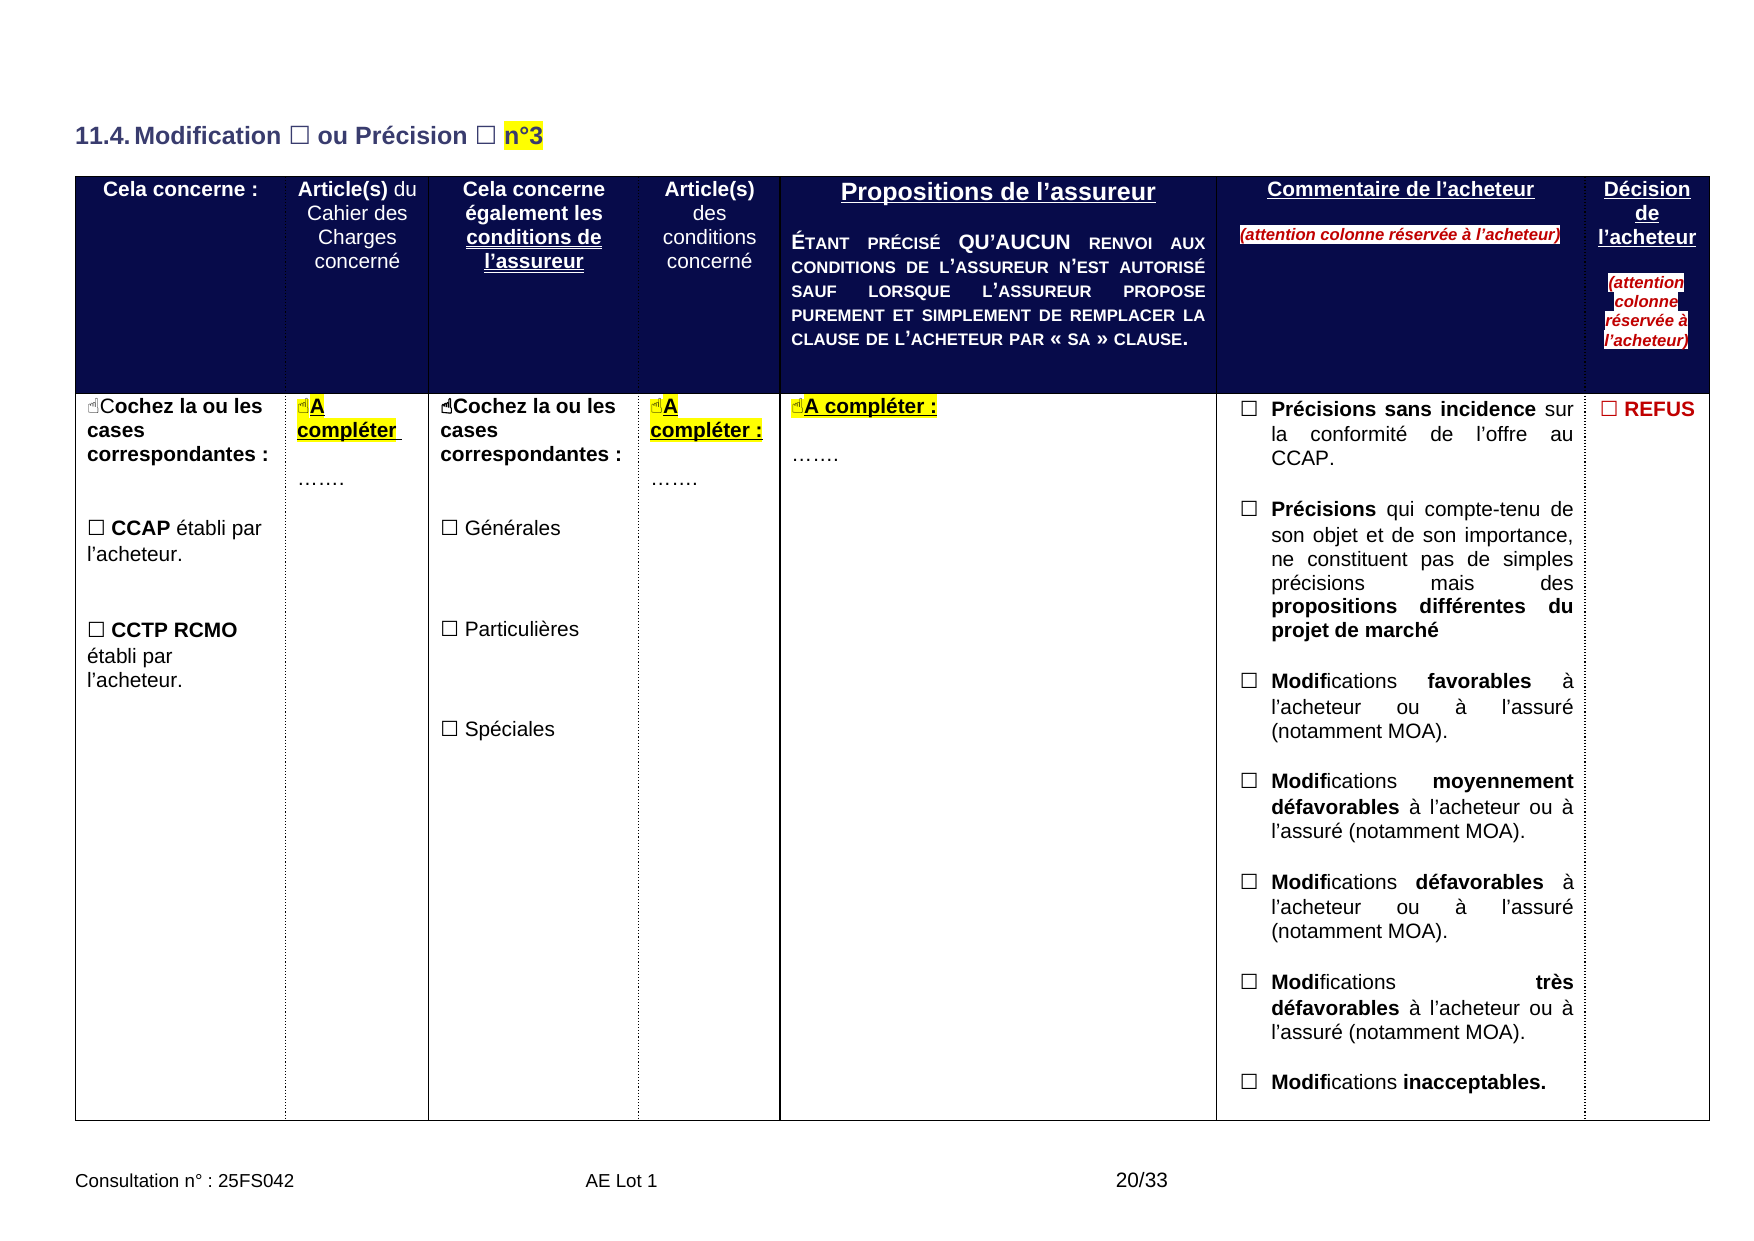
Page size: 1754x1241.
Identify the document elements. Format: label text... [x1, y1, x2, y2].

table_cell A compléter : ……. [781, 394, 1216, 1120]
table_header Cela concerne également les conditions de l’assureur [429, 177, 639, 393]
table_header Cela concerne : [76, 177, 286, 393]
table_header Décision de l’acheteur (attention colonne réservée à l’acheteur) [1585, 177, 1709, 393]
table_cell A compléter ……. [286, 394, 428, 1120]
table_cell A compléter : ……. [639, 394, 779, 1120]
table_header Propositions de l’assureur Étant précisé QU’AUCUN renvoi aux conditions de l’assureur n’est autorisé sauf lorsque l’assureur propose purement et simplement de remplacer la clause de l’acheteur par « sa » clause. [781, 177, 1216, 393]
table_header Commentaire de l’acheteur (attention colonne réservée à l’acheteur) [1217, 177, 1585, 393]
table_cell Cochez la ou les cases correspondantes : CCAP établi par l’acheteur. CCTP RCMO établi par l’acheteur. [76, 394, 286, 1120]
table_header Article(s) des conditions concerné [639, 177, 779, 393]
table_cell REFUS [1585, 394, 1709, 1120]
table_cell Cochez la ou les cases correspondantes : Générales Particulières Spéciales [429, 394, 639, 1120]
subtitle Modification ou Précision n°3 [75, 118, 1710, 152]
table_header Article(s) du Cahier des Charges concerné [286, 177, 428, 393]
table_cell Précisions sans incidence sur la conformité de l’offre au CCAP. Précisions qui compte-tenu de son objet et de son importance, ne constituent pas de simples précisions mais des propositions différentes du projet de marché Modifications favorables à l’acheteur ou à l’assuré (notamment MOA). Modifications moyennement défavorables à l’acheteur ou à l’assuré (notamment MOA). Modifications défavorables à l’acheteur ou à l’assuré (notamment MOA). Modifications très défavorables à l’acheteur ou à l’assuré (notamment MOA). Modifications inacceptables. [1217, 394, 1585, 1120]
